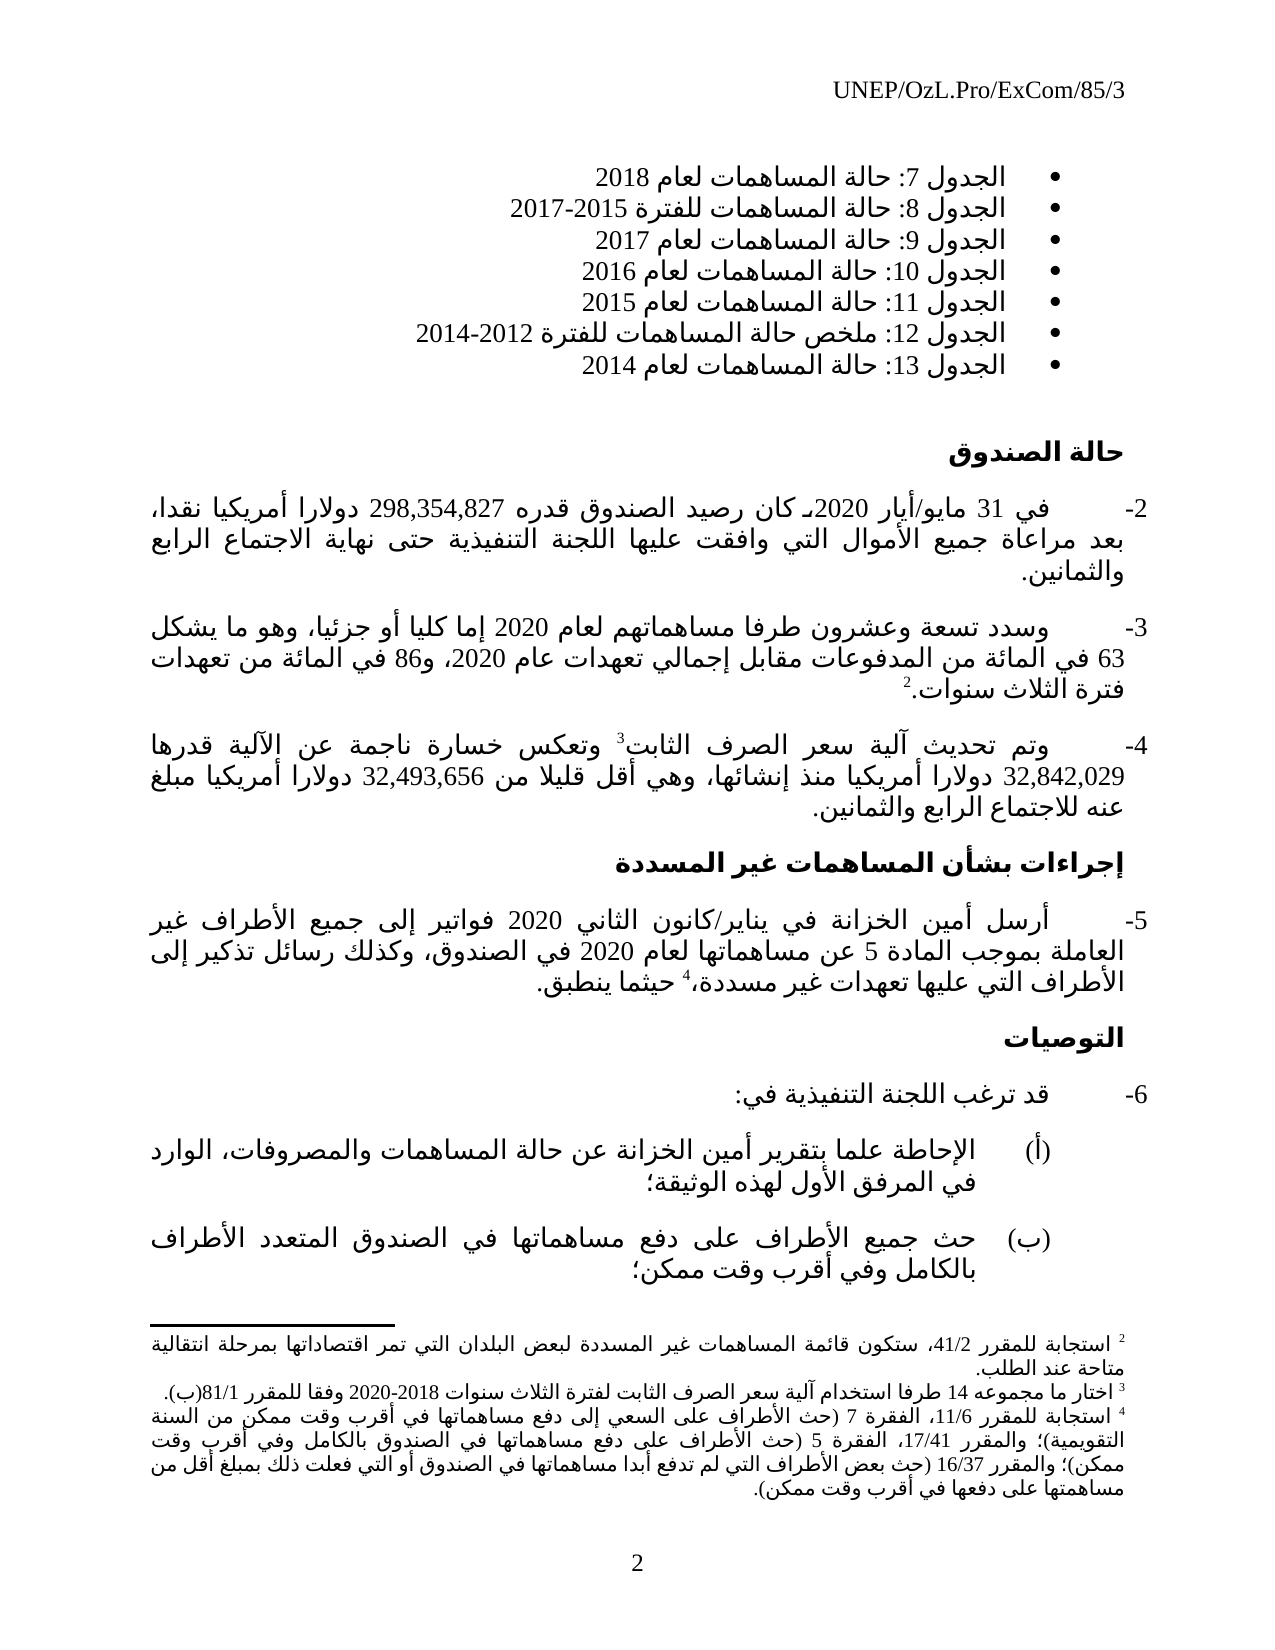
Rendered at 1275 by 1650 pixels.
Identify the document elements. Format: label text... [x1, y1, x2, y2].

subtitle التوصيات [150, 1022, 1125, 1053]
subtitle وسدد تسعة وعشرون طرفا مساهماتهم لعام 2020 إما كليا أو جزئيا، وهو ما يشكل 63 في المائة من المدفوعات مقابل إجمالي تعهدات عام 2020، و86 في المائة من تعهدات فترة الثلاث سنوات. [150, 611, 1125, 704]
subtitle الجدول 8: حالة المساهمات للفترة 2015-2017 [150, 192, 1051, 224]
subtitle حالة الصندوق [150, 436, 1125, 467]
subtitle الجدول 12: ملخص حالة المساهمات للفترة 2012-2014 [150, 317, 1051, 349]
subtitle (ب) حث جميع الأطراف على دفع مساهماتها في الصندوق المتعدد الأطراف بالكامل وفي أقرب وقت ممكن؛ [150, 1222, 1051, 1284]
subtitle الجدول 9: حالة المساهمات لعام 2017 [150, 224, 1051, 255]
subtitle الجدول 10: حالة المساهمات لعام 2016 [150, 255, 1051, 286]
subtitle في 31 مايو/أيار 2020، كان رصيد الصندوق قدره 298,354,827 دولارا أمريكيا نقدا، بعد مراعاة جميع الأموال التي وافقت عليها اللجنة التنفيذية حتى نهاية الاجتماع الرابع والثمانين. [150, 492, 1125, 586]
subtitle الجدول 7: حالة المساهمات لعام 2018 [150, 161, 1051, 192]
subtitle إجراءات بشأن المساهمات غير المسددة [150, 848, 1125, 879]
subtitle الجدول 13: حالة المساهمات لعام 2014 [150, 349, 1051, 380]
subtitle قد ترغب اللجنة التنفيذية في: [150, 1078, 1125, 1109]
subtitle أرسل أمين الخزانة في يناير/كانون الثاني 2020 فواتير إلى جميع الأطراف غير العاملة بموجب المادة 5 عن مساهماتها لعام 2020 في الصندوق، وكذلك رسائل تذكير إلى الأطراف التي عليها تعهدات غير مسددة، حيثما ينطبق. [150, 904, 1125, 997]
subtitle الجدول 11: حالة المساهمات لعام 2015 [150, 286, 1051, 317]
subtitle (أ) الإحاطة علما بتقرير أمين الخزانة عن حالة المساهمات والمصروفات، الوارد في المرفق الأول لهذه الوثيقة؛ [150, 1134, 1051, 1197]
subtitle وتم تحديث آلية سعر الصرف الثابت وتعكس خسارة ناجمة عن الآلية قدرها 32,842,029 دولارا أمريكيا منذ إنشائها، وهي أقل قليلا من 32,493,656 دولارا أمريكيا مبلغ عنه للاجتماع الرابع والثمانين. [150, 729, 1125, 823]
